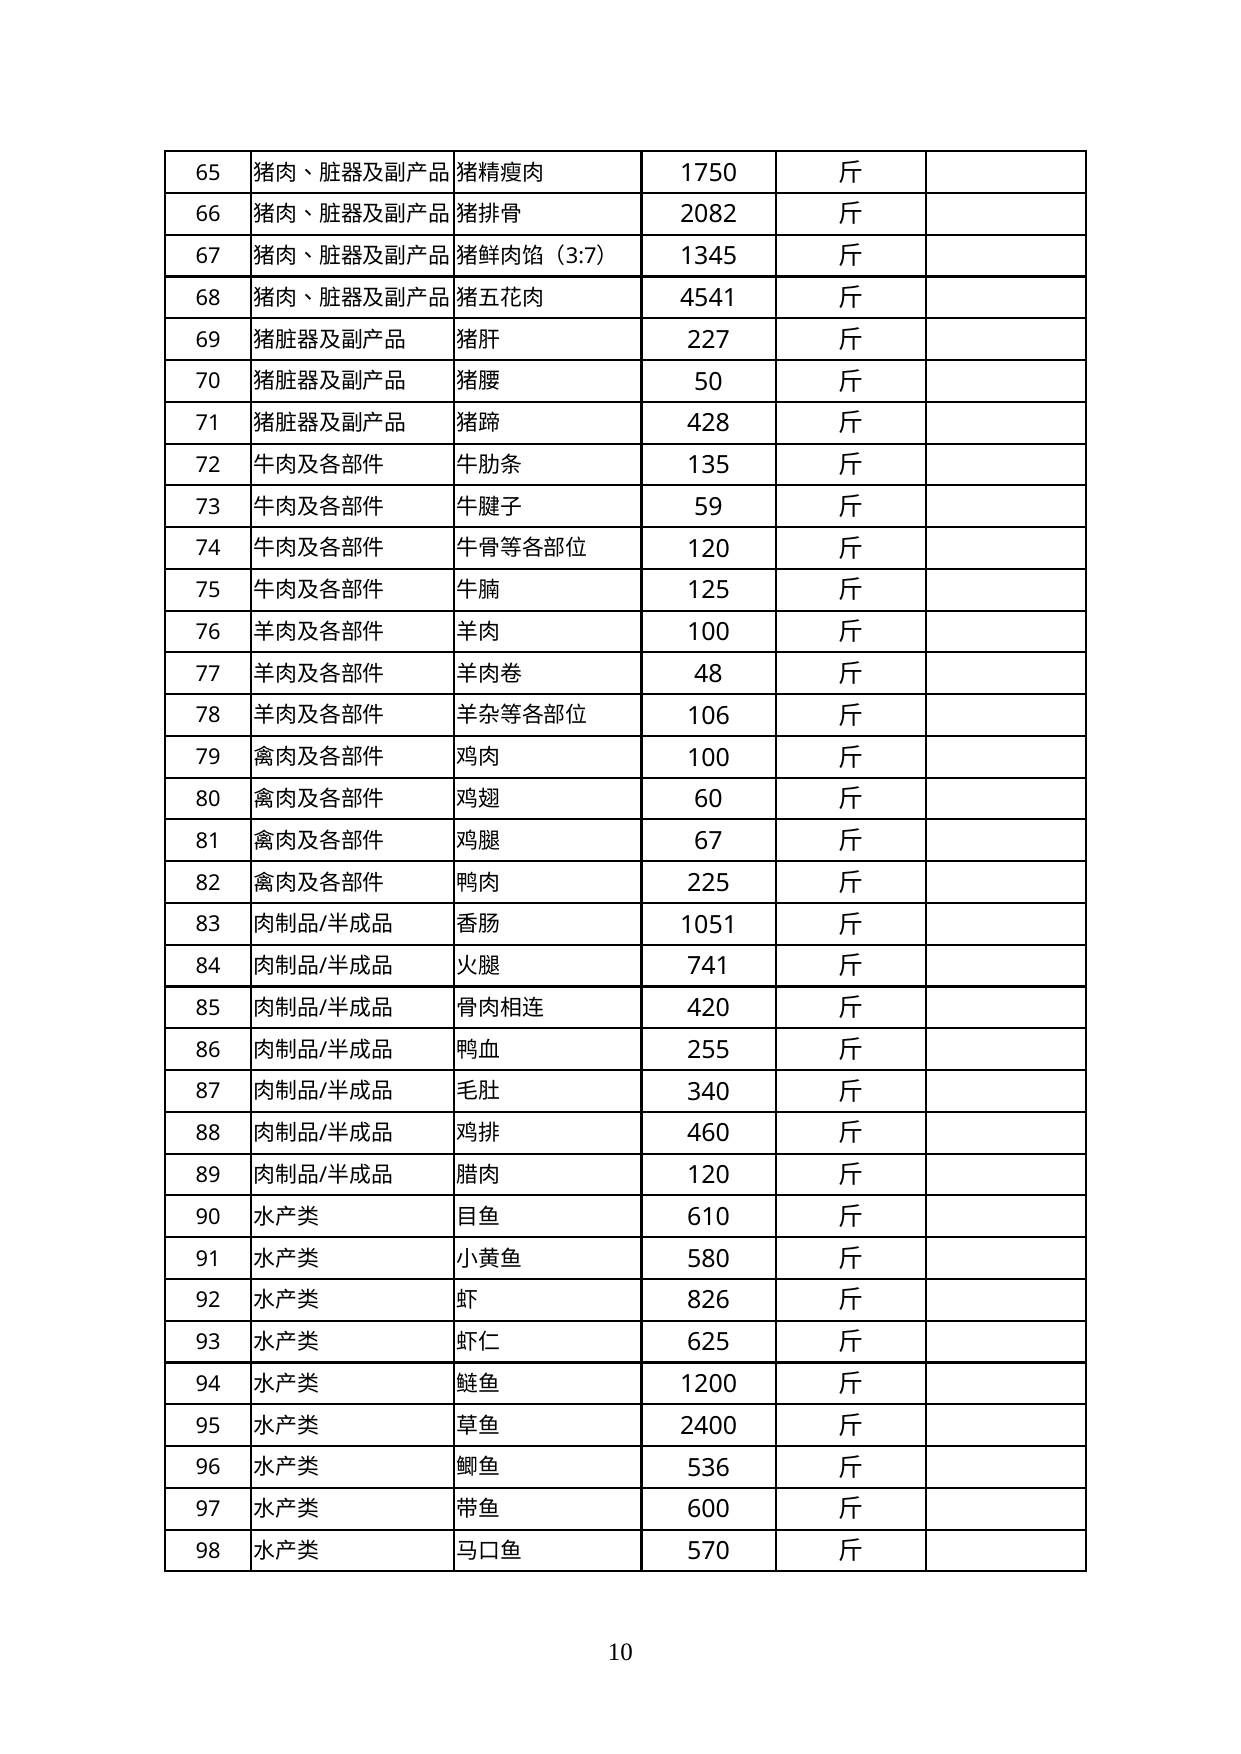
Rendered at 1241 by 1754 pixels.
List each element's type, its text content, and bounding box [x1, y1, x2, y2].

table_cell 536 [643, 1447, 775, 1487]
table_cell 斤 [777, 236, 925, 275]
table_cell [927, 820, 1085, 860]
table_cell [927, 361, 1085, 401]
table_cell 牛肉及各部件 [252, 445, 453, 484]
table_cell 428 [643, 403, 775, 442]
table_cell 斤 [777, 653, 925, 693]
table_cell 100 [643, 612, 775, 651]
table_cell 741 [643, 946, 775, 985]
table_cell 81 [166, 820, 250, 860]
table_cell 斤 [777, 528, 925, 568]
table_cell 牛肉及各部件 [252, 570, 453, 609]
table_cell 鲢鱼 [455, 1364, 640, 1403]
table_cell 79 [166, 737, 250, 777]
table_cell 羊肉 [455, 612, 640, 651]
table_cell 66 [166, 194, 250, 233]
table_cell 目鱼 [455, 1196, 640, 1236]
table_cell 340 [643, 1071, 775, 1111]
table_cell 95 [166, 1405, 250, 1445]
table_cell 48 [643, 653, 775, 693]
table_cell 草鱼 [455, 1405, 640, 1445]
table_cell 2400 [643, 1405, 775, 1445]
table_cell [927, 194, 1085, 233]
table_cell 135 [643, 445, 775, 484]
table_cell 斤 [777, 612, 925, 651]
table_cell 斤 [777, 361, 925, 401]
table_cell 1345 [643, 236, 775, 275]
table_cell [927, 1113, 1085, 1152]
table_cell 鸡排 [455, 1113, 640, 1152]
table_cell 水产类 [252, 1322, 453, 1361]
table_cell 羊肉及各部件 [252, 653, 453, 693]
table_cell [927, 1322, 1085, 1361]
table_cell 猪脏器及副产品 [252, 403, 453, 442]
table_cell 水产类 [252, 1531, 453, 1570]
table_cell [927, 403, 1085, 442]
table_cell 马口鱼 [455, 1531, 640, 1570]
table_cell [927, 904, 1085, 944]
table_cell 89 [166, 1155, 250, 1194]
table_cell [927, 988, 1085, 1027]
table_cell 460 [643, 1113, 775, 1152]
table_cell 125 [643, 570, 775, 609]
table_cell 鸭肉 [455, 862, 640, 902]
table_cell 牛肉及各部件 [252, 486, 453, 526]
table_cell 87 [166, 1071, 250, 1111]
table_cell 牛肉及各部件 [252, 528, 453, 568]
table_cell [927, 445, 1085, 484]
table_cell 斤 [777, 862, 925, 902]
table_cell 106 [643, 695, 775, 735]
table_cell 鸡翅 [455, 779, 640, 818]
table_cell 90 [166, 1196, 250, 1236]
table_cell 斤 [777, 319, 925, 359]
table_cell [927, 1364, 1085, 1403]
table_cell 肉制品/半成品 [252, 946, 453, 985]
table_cell 斤 [777, 403, 925, 442]
table_cell 斤 [777, 737, 925, 777]
table_cell 猪肉、脏器及副产品 [252, 278, 453, 317]
table_cell 火腿 [455, 946, 640, 985]
table_cell 水产类 [252, 1238, 453, 1278]
table_cell 羊肉卷 [455, 653, 640, 693]
table_cell [927, 486, 1085, 526]
table_cell 91 [166, 1238, 250, 1278]
table_cell 74 [166, 528, 250, 568]
table_cell [927, 1029, 1085, 1069]
table_cell 斤 [777, 1155, 925, 1194]
table_cell 97 [166, 1489, 250, 1528]
table_cell 斤 [777, 1029, 925, 1069]
table_cell 禽肉及各部件 [252, 779, 453, 818]
table_cell 羊杂等各部位 [455, 695, 640, 735]
table_cell 斤 [777, 1489, 925, 1528]
table_cell [927, 779, 1085, 818]
table_cell 96 [166, 1447, 250, 1487]
table_cell 水产类 [252, 1280, 453, 1319]
table_cell 1051 [643, 904, 775, 944]
table_cell 水产类 [252, 1196, 453, 1236]
table_cell 60 [643, 779, 775, 818]
table_cell 70 [166, 361, 250, 401]
table_cell 72 [166, 445, 250, 484]
table_cell 76 [166, 612, 250, 651]
table_cell 牛腱子 [455, 486, 640, 526]
table_cell 斤 [777, 152, 925, 192]
table_cell [927, 653, 1085, 693]
table_cell 斤 [777, 695, 925, 735]
table_cell 虾 [455, 1280, 640, 1319]
table_cell 69 [166, 319, 250, 359]
table_cell 猪脏器及副产品 [252, 361, 453, 401]
table_cell 580 [643, 1238, 775, 1278]
table_cell 水产类 [252, 1447, 453, 1487]
table_cell [927, 236, 1085, 275]
table_cell [927, 570, 1085, 609]
table_cell 牛骨等各部位 [455, 528, 640, 568]
table_cell 香肠 [455, 904, 640, 944]
table_cell [927, 1531, 1085, 1570]
table_cell [927, 695, 1085, 735]
table_cell 斤 [777, 1364, 925, 1403]
table_cell 78 [166, 695, 250, 735]
table_cell 59 [643, 486, 775, 526]
table_cell [927, 862, 1085, 902]
table_cell 猪排骨 [455, 194, 640, 233]
table_cell [927, 737, 1085, 777]
table_cell 225 [643, 862, 775, 902]
table_cell 鸭血 [455, 1029, 640, 1069]
table_cell 鸡肉 [455, 737, 640, 777]
table_cell 斤 [777, 1322, 925, 1361]
table_cell 88 [166, 1113, 250, 1152]
table_cell 600 [643, 1489, 775, 1528]
table_cell 98 [166, 1531, 250, 1570]
table_cell 猪精瘦肉 [455, 152, 640, 192]
table_cell 猪肉、脏器及副产品 [252, 236, 453, 275]
table_cell [927, 528, 1085, 568]
table_cell 牛肋条 [455, 445, 640, 484]
table_cell 77 [166, 653, 250, 693]
table_cell 肉制品/半成品 [252, 1071, 453, 1111]
table_cell 120 [643, 1155, 775, 1194]
table_cell 毛肚 [455, 1071, 640, 1111]
table_cell 禽肉及各部件 [252, 862, 453, 902]
table_cell 肉制品/半成品 [252, 988, 453, 1027]
table_cell 斤 [777, 904, 925, 944]
table_cell 420 [643, 988, 775, 1027]
table_cell 50 [643, 361, 775, 401]
table_cell 610 [643, 1196, 775, 1236]
table_cell 92 [166, 1280, 250, 1319]
table_cell [927, 1489, 1085, 1528]
table_cell 斤 [777, 1280, 925, 1319]
table_cell [927, 1155, 1085, 1194]
table_cell 带鱼 [455, 1489, 640, 1528]
table_cell 斤 [777, 1196, 925, 1236]
table_cell [927, 946, 1085, 985]
table_cell 80 [166, 779, 250, 818]
table_cell [927, 152, 1085, 192]
table_cell 肉制品/半成品 [252, 1113, 453, 1152]
table_cell 禽肉及各部件 [252, 737, 453, 777]
table_cell [927, 1447, 1085, 1487]
table_cell 120 [643, 528, 775, 568]
table_cell 82 [166, 862, 250, 902]
table_cell 84 [166, 946, 250, 985]
table_cell 猪五花肉 [455, 278, 640, 317]
table_cell 67 [166, 236, 250, 275]
table_cell 570 [643, 1531, 775, 1570]
table_cell 小黄鱼 [455, 1238, 640, 1278]
table_cell 猪肉、脏器及副产品 [252, 152, 453, 192]
table_cell 93 [166, 1322, 250, 1361]
table_cell 73 [166, 486, 250, 526]
table_cell 肉制品/半成品 [252, 1155, 453, 1194]
table_cell 猪蹄 [455, 403, 640, 442]
table_cell 255 [643, 1029, 775, 1069]
table_cell 斤 [777, 570, 925, 609]
table_cell 94 [166, 1364, 250, 1403]
table_cell 水产类 [252, 1489, 453, 1528]
table_cell 猪脏器及副产品 [252, 319, 453, 359]
table_cell [927, 1196, 1085, 1236]
table_cell 1200 [643, 1364, 775, 1403]
table_cell 斤 [777, 194, 925, 233]
table_cell 68 [166, 278, 250, 317]
table_cell [927, 1238, 1085, 1278]
table_cell [927, 1280, 1085, 1319]
table_cell 骨肉相连 [455, 988, 640, 1027]
table_cell 71 [166, 403, 250, 442]
table_cell 猪肉、脏器及副产品 [252, 194, 453, 233]
table_cell 83 [166, 904, 250, 944]
table_cell 86 [166, 1029, 250, 1069]
table_cell [927, 612, 1085, 651]
table_cell 67 [643, 820, 775, 860]
table_cell 斤 [777, 1405, 925, 1445]
table_cell 肉制品/半成品 [252, 1029, 453, 1069]
table_cell 牛腩 [455, 570, 640, 609]
table_cell 斤 [777, 1447, 925, 1487]
table_cell 65 [166, 152, 250, 192]
table_cell 羊肉及各部件 [252, 695, 453, 735]
table_cell [927, 319, 1085, 359]
table_cell 猪腰 [455, 361, 640, 401]
table_cell 禽肉及各部件 [252, 820, 453, 860]
table_cell 鸡腿 [455, 820, 640, 860]
table_cell 斤 [777, 820, 925, 860]
table_cell 羊肉及各部件 [252, 612, 453, 651]
table_cell 100 [643, 737, 775, 777]
table_cell 斤 [777, 1238, 925, 1278]
table_cell 腊肉 [455, 1155, 640, 1194]
table_cell 227 [643, 319, 775, 359]
table_cell 斤 [777, 486, 925, 526]
table_cell 斤 [777, 988, 925, 1027]
table_cell 水产类 [252, 1364, 453, 1403]
table_cell 85 [166, 988, 250, 1027]
table_cell [927, 1405, 1085, 1445]
table_cell 2082 [643, 194, 775, 233]
table_cell [927, 1071, 1085, 1111]
table_cell 斤 [777, 779, 925, 818]
table_cell 斤 [777, 445, 925, 484]
table_cell 斤 [777, 1113, 925, 1152]
table_cell 1750 [643, 152, 775, 192]
table_cell [927, 278, 1085, 317]
table_cell 75 [166, 570, 250, 609]
table_cell 猪肝 [455, 319, 640, 359]
table_cell 鲫鱼 [455, 1447, 640, 1487]
table_cell 肉制品/半成品 [252, 904, 453, 944]
table_cell 斤 [777, 278, 925, 317]
table_cell 水产类 [252, 1405, 453, 1445]
table_cell 4541 [643, 278, 775, 317]
table_cell 斤 [777, 1071, 925, 1111]
table_cell 斤 [777, 946, 925, 985]
table_cell 斤 [777, 1531, 925, 1570]
table_cell 625 [643, 1322, 775, 1361]
table_cell 猪鲜肉馅（3:7） [455, 236, 640, 275]
table_cell 826 [643, 1280, 775, 1319]
table_cell 虾仁 [455, 1322, 640, 1361]
